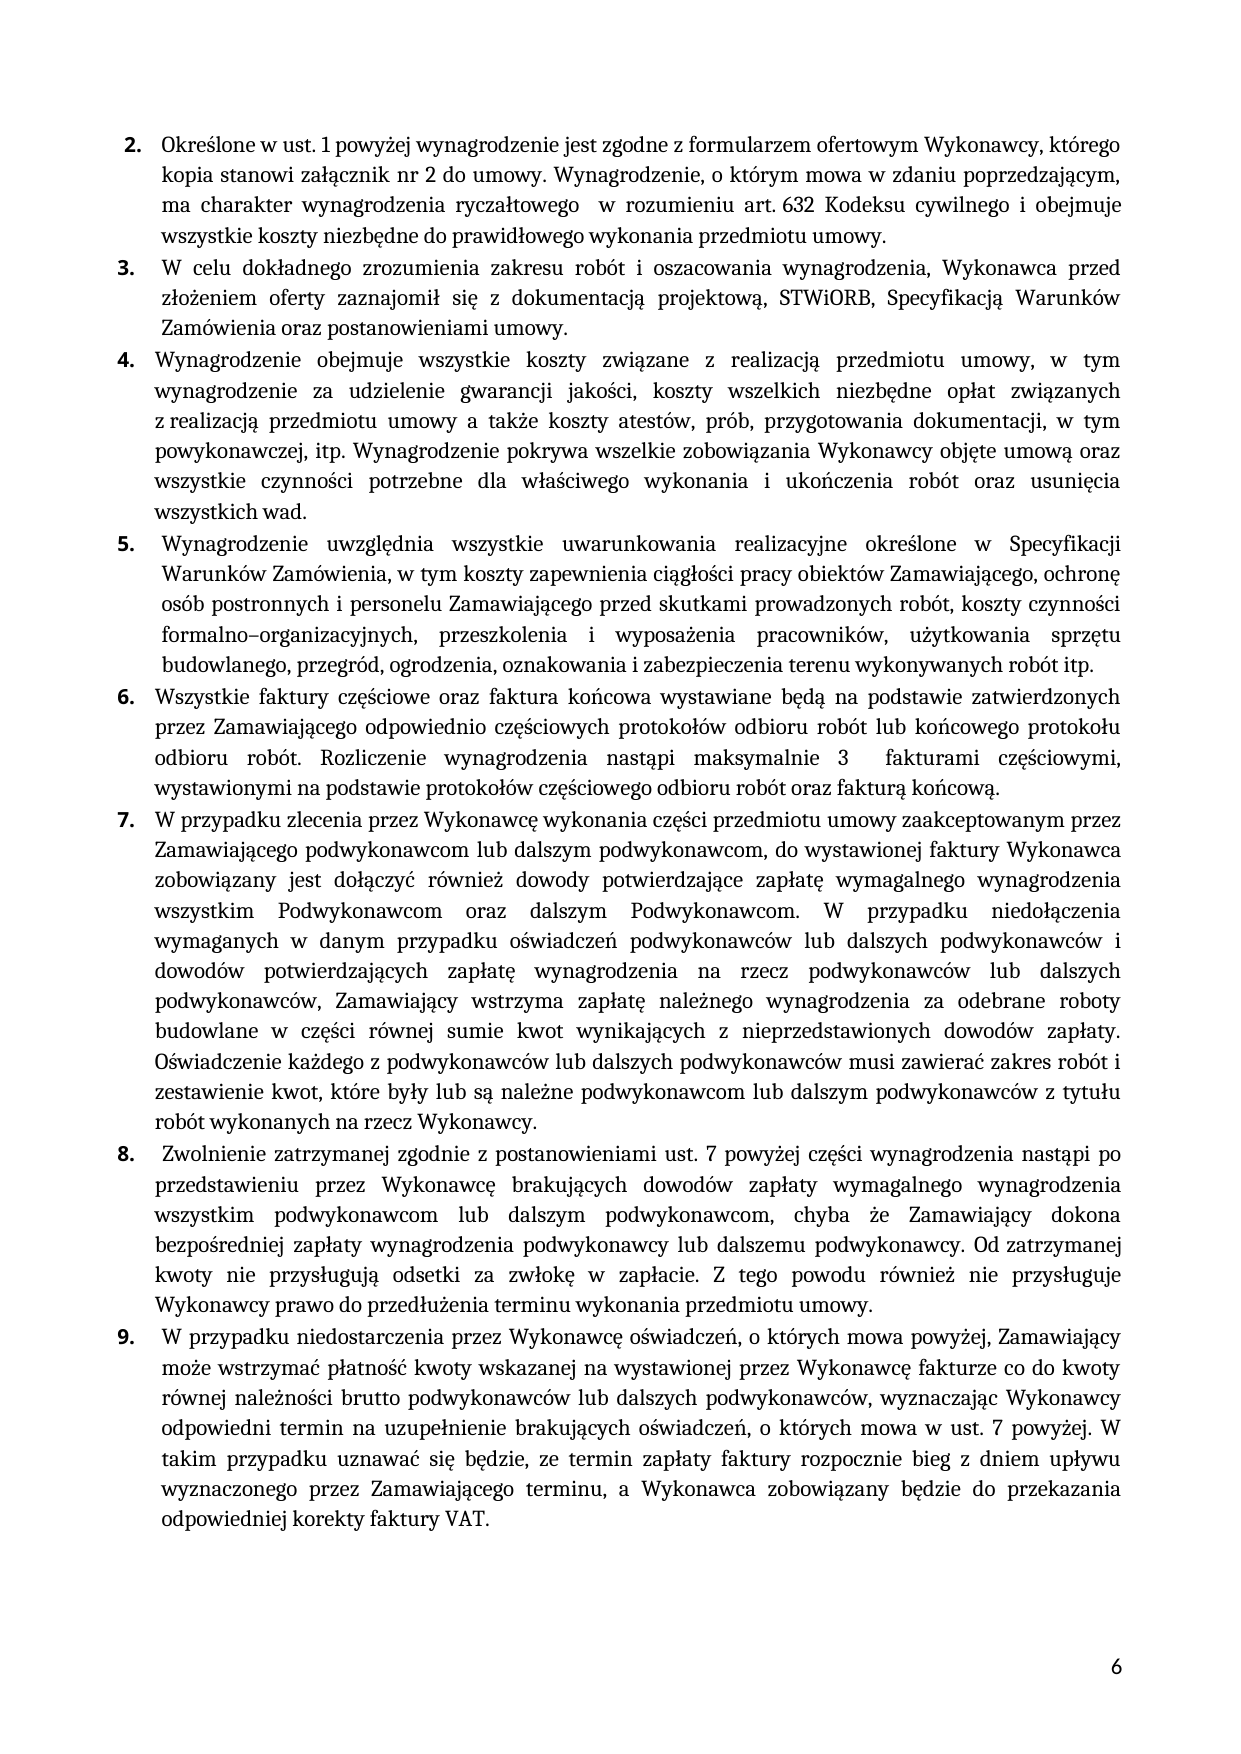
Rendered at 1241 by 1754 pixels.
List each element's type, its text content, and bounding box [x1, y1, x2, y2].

list W przypadku niedostarczenia przez Wykonawcę oświadczeń, o których mowa powyżej, Zamawiający może wstrzymać płatność kwoty wskazanej na wystawionej przez Wykonawcę fakturze co do kwoty równej należności brutto podwykonawców lub dalszych podwykonawców, wyznaczając Wykonawcy odpowiedni termin na uzupełnienie brakujących oświadczeń, o których mowa w ust. 7 powyżej. W takim przypadku uznawać się będzie, ze termin zapłaty faktury rozpocznie bieg z dniem upływu wyznaczonego przez Zamawiającego terminu, a Wykonawca zobowiązany będzie do przekazania odpowiedniej korekty faktury VAT. [117, 1322, 1122, 1532]
list Wszystkie faktury częściowe oraz faktura końcowa wystawiane będą na podstawie zatwierdzonych przez Zamawiającego odpowiednio częściowych protokołów odbioru robót lub końcowego protokołu odbioru robót. Rozliczenie wynagrodzenia nastąpi maksymalnie 3 fakturami częściowymi, wystawionymi na podstawie protokołów częściowego odbioru robót oraz fakturą końcową. [117, 682, 1122, 801]
list W przypadku zlecenia przez Wykonawcę wykonania części przedmiotu umowy zaakceptowanym przez Zamawiającego podwykonawcom lub dalszym podwykonawcom, do wystawionej faktury Wykonawca zobowiązany jest dołączyć również dowody potwierdzające zapłatę wymagalnego wynagrodzenia wszystkim Podwykonawcom oraz dalszym Podwykonawcom. W przypadku niedołączenia wymaganych w danym przypadku oświadczeń podwykonawców lub dalszych podwykonawców i dowodów potwierdzających zapłatę wynagrodzenia na rzecz podwykonawców lub dalszych podwykonawców, Zamawiający wstrzyma zapłatę należnego wynagrodzenia za odebrane roboty budowlane w części równej sumie kwot wynikających z nieprzedstawionych dowodów zapłaty. Oświadczenie każdego z podwykonawców lub dalszych podwykonawców musi zawierać zakres robót i zestawienie kwot, które były lub są należne podwykonawcom lub dalszym podwykonawców z tytułu robót wykonanych na rzecz Wykonawcy. [117, 805, 1122, 1135]
list Określone w ust. 1 powyżej wynagrodzenie jest zgodne z formularzem ofertowym Wykonawcy, którego kopia stanowi załącznik nr 2 do umowy. Wynagrodzenie, o którym mowa w zdaniu poprzedzającym, ma charakter wynagrodzenia ryczałtowego w rozumieniu art. 632 Kodeksu cywilnego i obejmuje wszystkie koszty niezbędne do prawidłowego wykonania przedmiotu umowy. [124, 130, 1122, 249]
list Wynagrodzenie uwzględnia wszystkie uwarunkowania realizacyjne określone w Specyfikacji Warunków Zamówienia, w tym koszty zapewnienia ciągłości pracy obiektów Zamawiającego, ochronę osób postronnych i personelu Zamawiającego przed skutkami prowadzonych robót, koszty czynności formalno–organizacyjnych, przeszkolenia i wyposażenia pracowników, użytkowania sprzętu budowlanego, przegród, ogrodzenia, oznakowania i zabezpieczenia terenu wykonywanych robót itp. [117, 529, 1122, 678]
list Wynagrodzenie obejmuje wszystkie koszty związane z realizacją przedmiotu umowy, w tym wynagrodzenie za udzielenie gwarancji jakości, koszty wszelkich niezbędne opłat związanych z realizacją przedmiotu umowy a także koszty atestów, prób, przygotowania dokumentacji, w tym powykonawczej, itp. Wynagrodzenie pokrywa wszelkie zobowiązania Wykonawcy objęte umową oraz wszystkie czynności potrzebne dla właściwego wykonania i ukończenia robót oraz usunięcia wszystkich wad. [117, 345, 1122, 525]
list Zwolnienie zatrzymanej zgodnie z postanowieniami ust. 7 powyżej części wynagrodzenia nastąpi po przedstawieniu przez Wykonawcę brakujących dowodów zapłaty wymagalnego wynagrodzenia wszystkim podwykonawcom lub dalszym podwykonawcom, chyba że Zamawiający dokona bezpośredniej zapłaty wynagrodzenia podwykonawcy lub dalszemu podwykonawcy. Od zatrzymanej kwoty nie przysługują odsetki za zwłokę w zapłacie. Z tego powodu również nie przysługuje Wykonawcy prawo do przedłużenia terminu wykonania przedmiotu umowy. [117, 1139, 1122, 1319]
list W celu dokładnego zrozumienia zakresu robót i oszacowania wynagrodzenia, Wykonawca przed złożeniem oferty zaznajomił się z dokumentacją projektową, STWiORB, Specyfikacją Warunków Zamówienia oraz postanowieniami umowy. [117, 253, 1122, 342]
